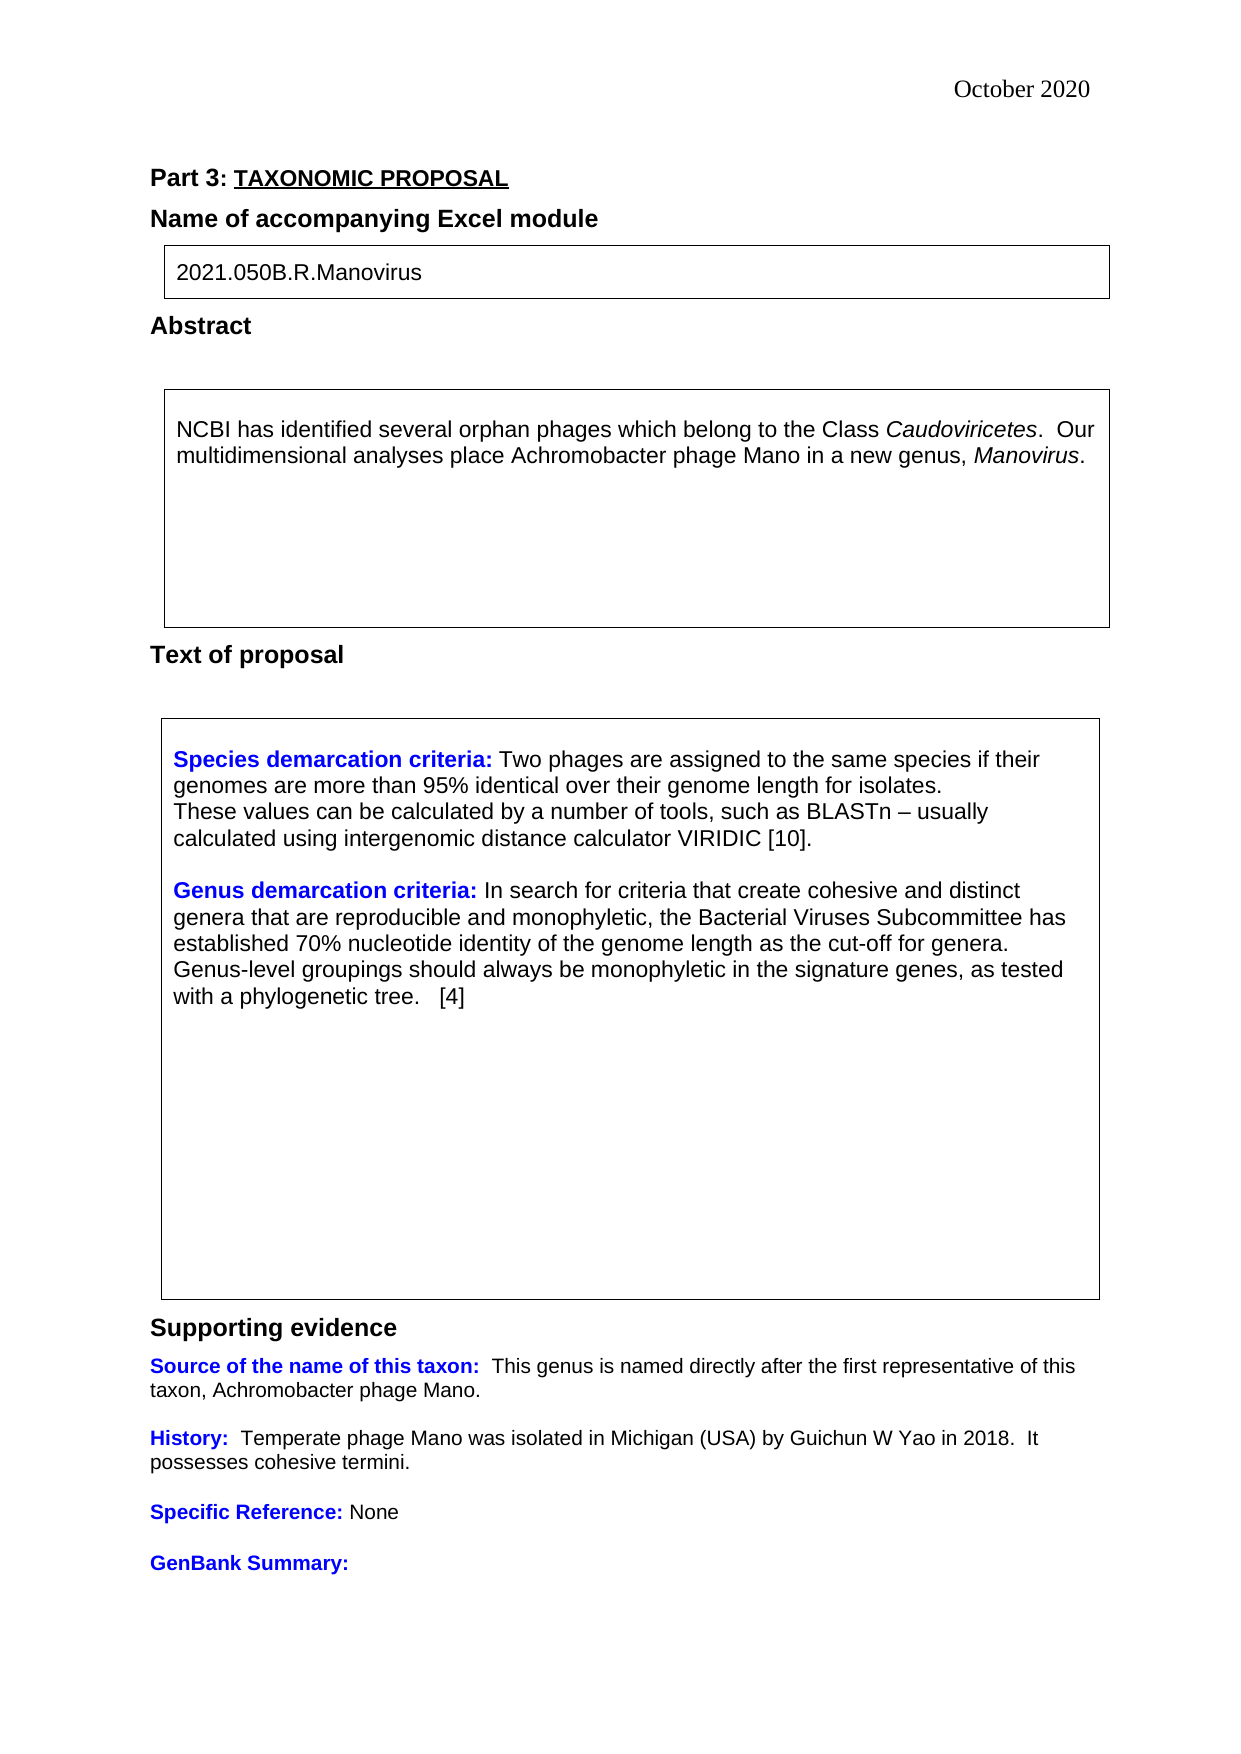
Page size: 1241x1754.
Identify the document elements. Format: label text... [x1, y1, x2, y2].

text Text of proposal [150, 640, 1090, 669]
text Name of accompanying Excel module [150, 204, 1090, 232]
table_header 2021.050B.R.Manovirus [165, 246, 1109, 297]
text GenBank Summary: [150, 1550, 1090, 1574]
table_header [150, 682, 1111, 1300]
text Abstract [150, 311, 1090, 340]
text Part 3: TAXONOMIC PROPOSAL [150, 162, 1090, 191]
text History: Temperate phage Mano was isolated in Michigan (USA) by Guichun W Yao in 2018. It possesses cohesive termini. [150, 1426, 1090, 1474]
text Source of the name of this taxon: This genus is named directly after the first representative of this taxon, Achromobacter phage Mano. [150, 1354, 1090, 1402]
text Supporting evidence [150, 1313, 1090, 1341]
table_header NCBI has identified several orphan phages which belong to the Class Caudoviricetes. Our multidimensional analyses place Achromobacter phage Mano in a new genus, Manovirus. [165, 390, 1109, 627]
text Specific Reference: None [150, 1500, 1090, 1524]
